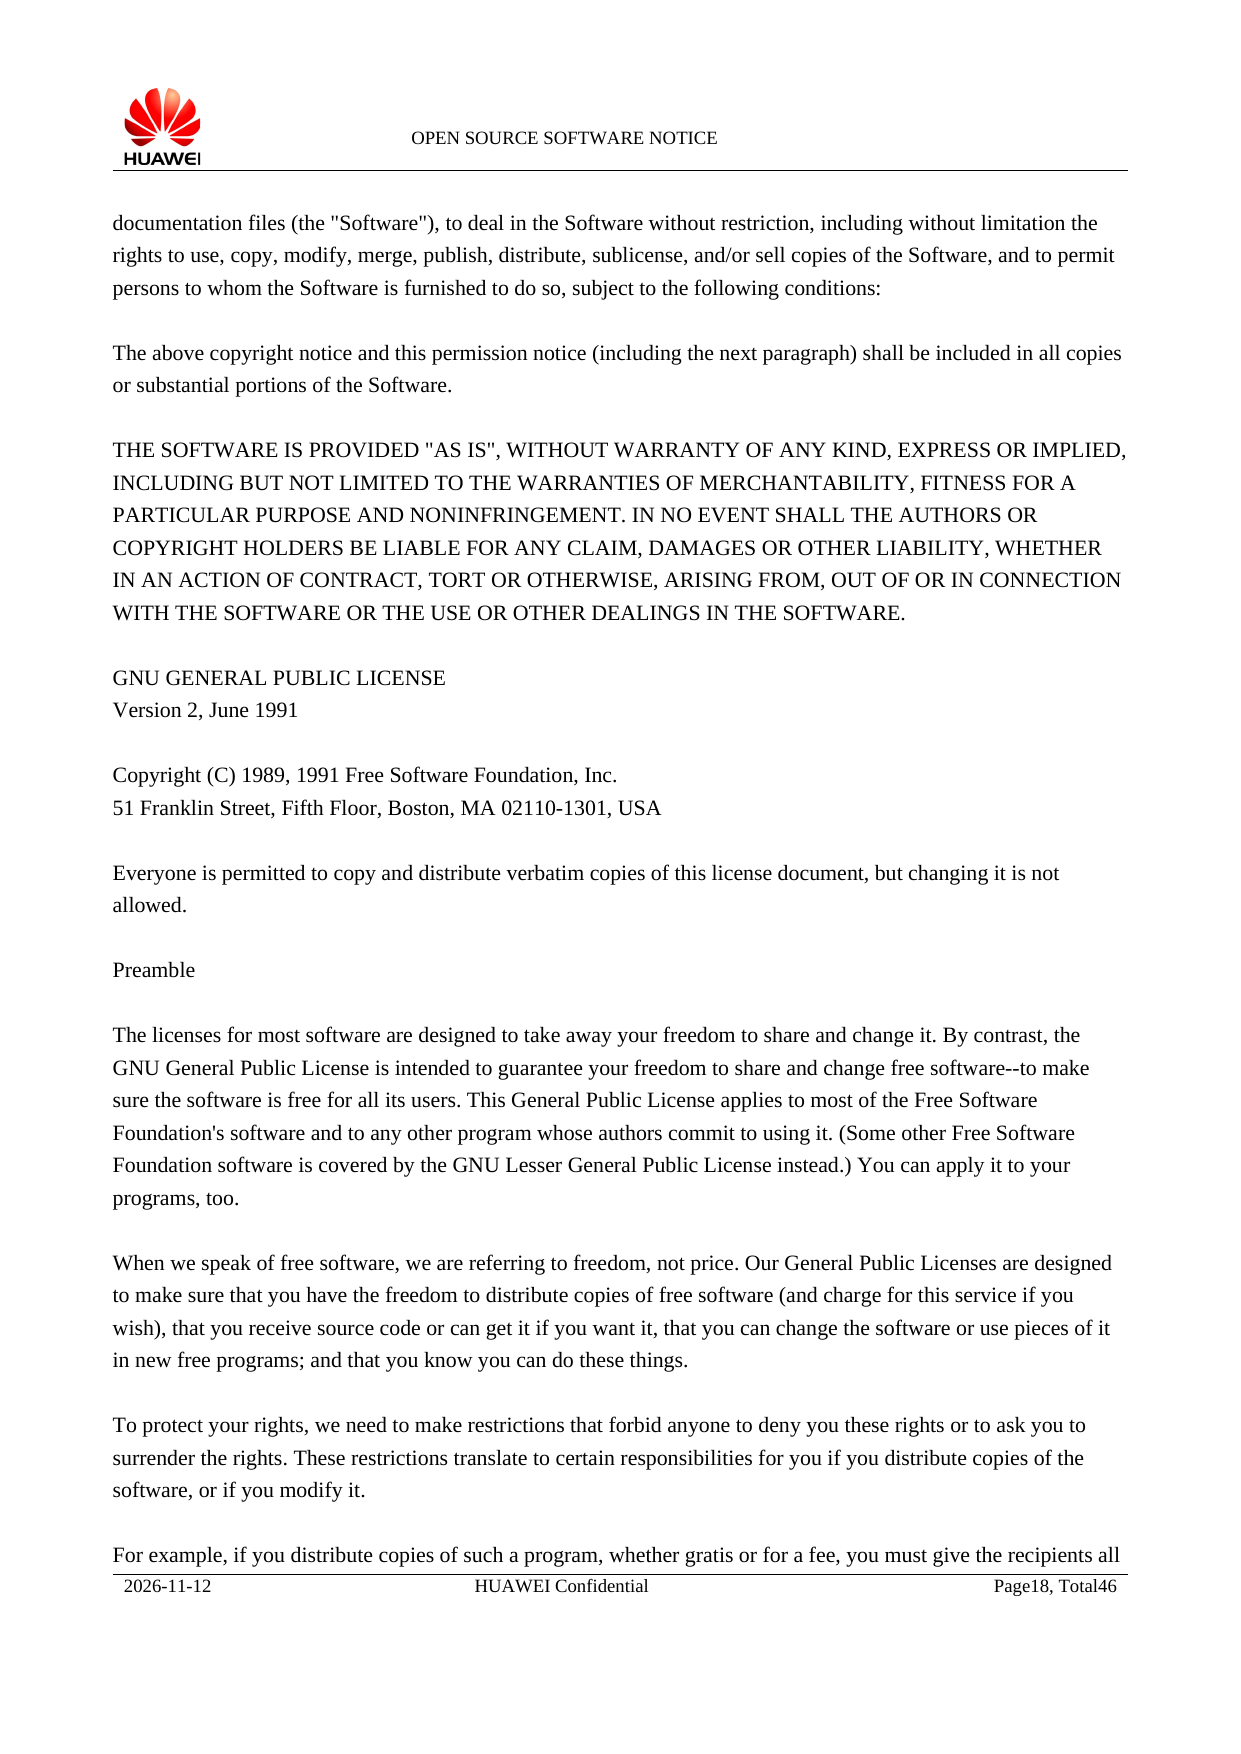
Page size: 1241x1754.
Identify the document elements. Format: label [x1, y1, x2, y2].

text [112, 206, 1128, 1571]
picture [124, 88, 201, 165]
